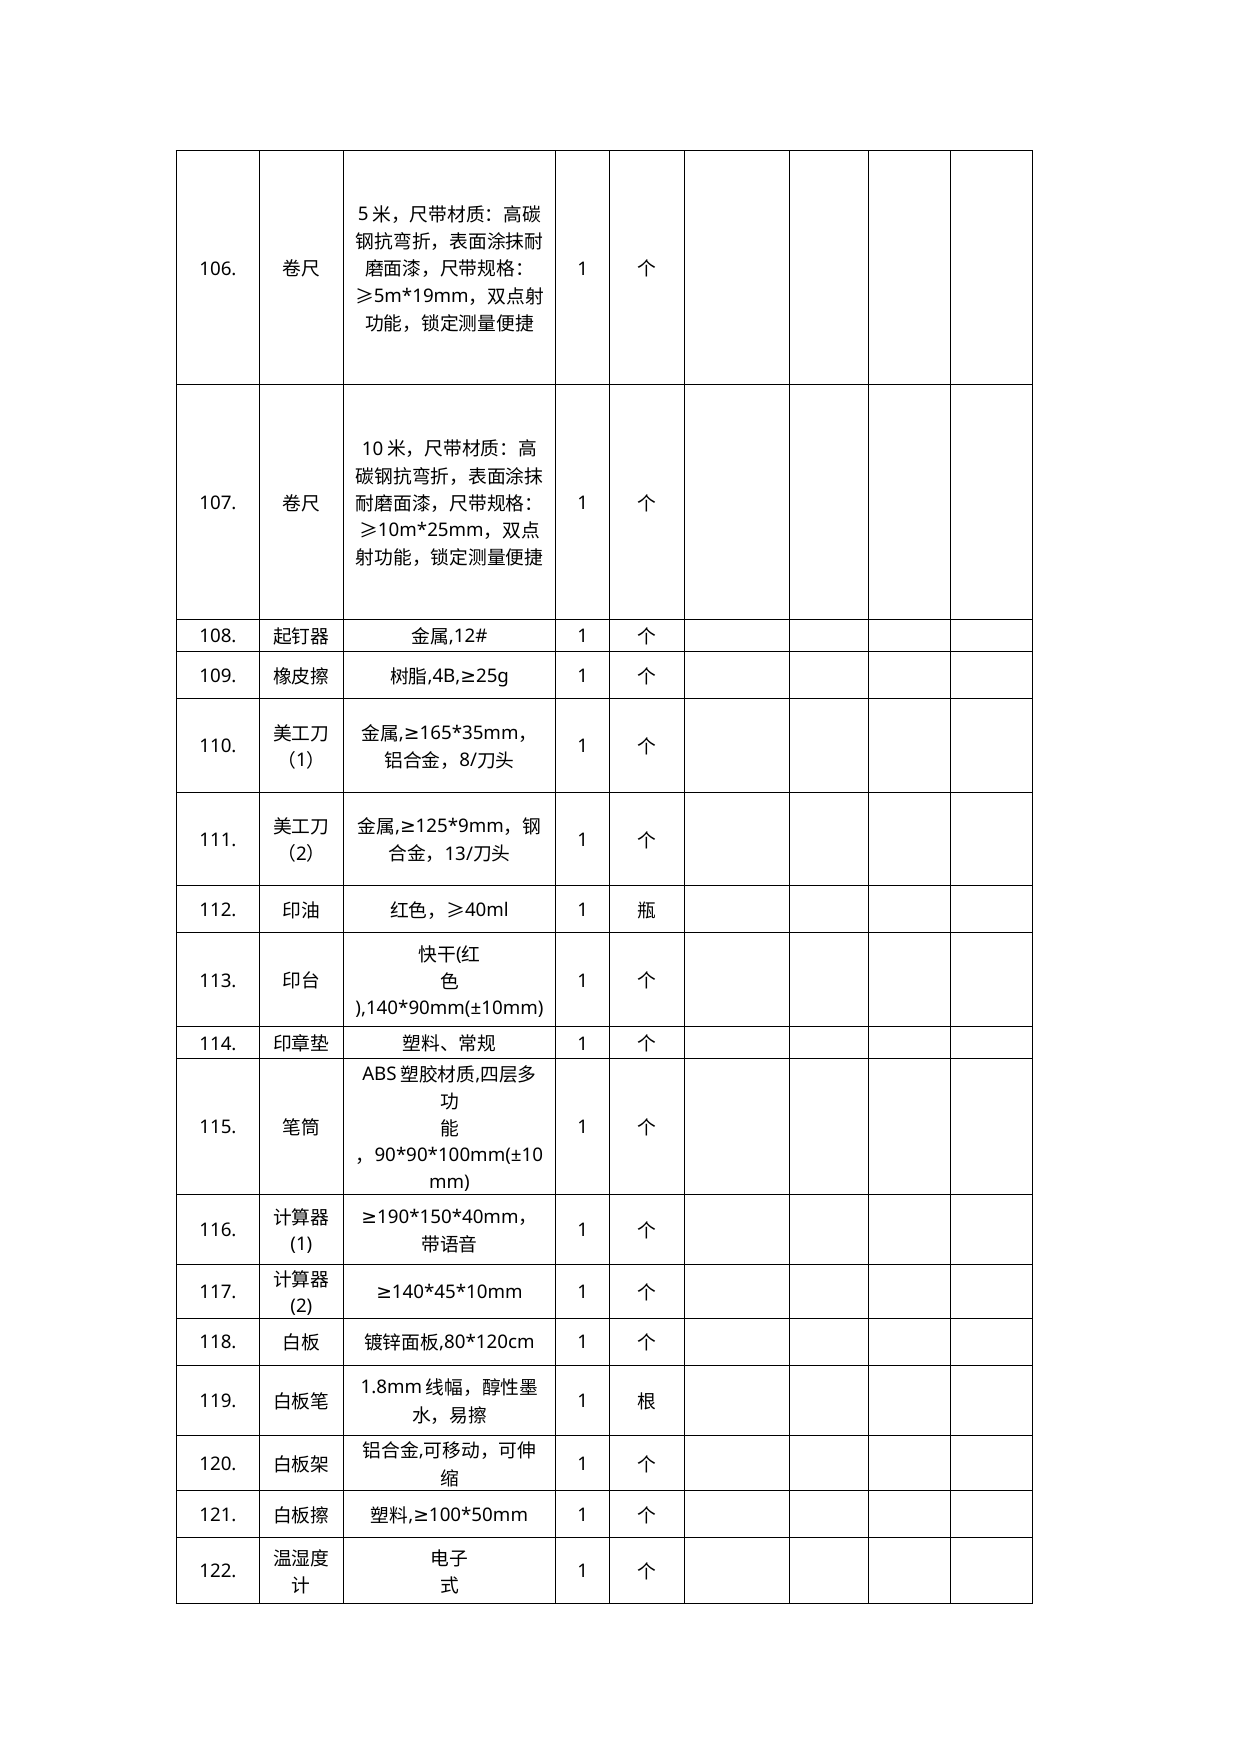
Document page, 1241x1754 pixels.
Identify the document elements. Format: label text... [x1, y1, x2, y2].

table_cell [869, 886, 950, 932]
table_cell 白板 [260, 1319, 343, 1364]
table_cell 115. [177, 1059, 259, 1194]
table_cell 个 [610, 1059, 684, 1194]
table_cell [869, 1059, 950, 1194]
table_cell 1.8mm线幅，醇性墨水，易擦 [344, 1366, 555, 1435]
table_cell 个 [610, 652, 684, 698]
table_cell 111. [177, 793, 259, 885]
table_cell 个 [610, 1538, 684, 1603]
table_cell [685, 620, 789, 651]
table_cell [951, 151, 1032, 384]
table_cell [869, 1538, 950, 1603]
table_cell [685, 1491, 789, 1537]
table_cell 1 [556, 886, 609, 932]
table_cell 树脂,4B,≥25g [344, 652, 555, 698]
table_cell ≥190*150*40mm，带语音 [344, 1195, 555, 1264]
table_cell [951, 699, 1032, 792]
table_cell [790, 1366, 868, 1435]
table_cell [869, 1027, 950, 1058]
table_cell [685, 1436, 789, 1490]
table_cell 个 [610, 1027, 684, 1058]
table_cell [951, 1265, 1032, 1318]
table_cell [790, 933, 868, 1026]
table_cell 金属,12# [344, 620, 555, 651]
table_cell 金属,≥125*9mm，钢合金，13/刀头 [344, 793, 555, 885]
table_cell 1 [556, 620, 609, 651]
table_cell 个 [610, 1319, 684, 1364]
table_cell [951, 1491, 1032, 1537]
table_cell [685, 1059, 789, 1194]
table_cell 10米，尺带材质：高碳钢抗弯折，表面涂抹耐磨面漆，尺带规格：≥10m*25mm，双点射功能，锁定测量便捷 [344, 385, 555, 619]
table_cell 白板擦 [260, 1491, 343, 1537]
table_cell [869, 1436, 950, 1490]
table_cell [869, 385, 950, 619]
table_cell 镀锌面板,80*120cm [344, 1319, 555, 1364]
table_cell [951, 1059, 1032, 1194]
table_cell [790, 793, 868, 885]
table_cell 美工刀（2） [260, 793, 343, 885]
table_cell [790, 699, 868, 792]
table_cell [685, 793, 789, 885]
table_cell 个 [610, 933, 684, 1026]
table_cell 根 [610, 1366, 684, 1435]
table_cell [869, 933, 950, 1026]
table_cell 白板架 [260, 1436, 343, 1490]
table_cell 1 [556, 1027, 609, 1058]
table_cell 金属,≥165*35mm，铝合金，8/刀头 [344, 699, 555, 792]
table_cell 120. [177, 1436, 259, 1490]
table_cell [790, 1538, 868, 1603]
table_cell [951, 385, 1032, 619]
table_cell 113. [177, 933, 259, 1026]
table_cell [685, 1027, 789, 1058]
table_cell 起钉器 [260, 620, 343, 651]
table_cell 印油 [260, 886, 343, 932]
table_cell 塑料,≥100*50mm [344, 1491, 555, 1537]
table_cell 个 [610, 1491, 684, 1537]
table_cell 印章垫 [260, 1027, 343, 1058]
table_cell 1 [556, 652, 609, 698]
table_cell 瓶 [610, 886, 684, 932]
table_cell 红色，≥40ml [344, 886, 555, 932]
table_cell 计算器(2) [260, 1265, 343, 1318]
table_cell 1 [556, 933, 609, 1026]
table_cell 117. [177, 1265, 259, 1318]
table_cell 1 [556, 793, 609, 885]
table_cell [951, 1195, 1032, 1264]
table_cell [685, 652, 789, 698]
table_cell [951, 1319, 1032, 1364]
table_cell 1 [556, 1538, 609, 1603]
table_cell [790, 1491, 868, 1537]
table_cell 118. [177, 1319, 259, 1364]
table_cell 121. [177, 1491, 259, 1537]
table_cell [790, 385, 868, 619]
table_cell [790, 620, 868, 651]
table_cell 108. [177, 620, 259, 651]
table_cell [790, 1027, 868, 1058]
table_cell [685, 1366, 789, 1435]
table_cell [685, 1538, 789, 1603]
table_cell [951, 933, 1032, 1026]
table_cell [951, 620, 1032, 651]
table_cell 1 [556, 385, 609, 619]
table_cell 橡皮擦 [260, 652, 343, 698]
table_cell 个 [610, 1265, 684, 1318]
table_cell [951, 1436, 1032, 1490]
table_cell 笔筒 [260, 1059, 343, 1194]
table_cell 卷尺 [260, 385, 343, 619]
table_cell ≥140*45*10mm [344, 1265, 555, 1318]
table_cell [951, 652, 1032, 698]
table_cell 个 [610, 793, 684, 885]
table_cell 温湿度计 [260, 1538, 343, 1603]
table_cell 个 [610, 385, 684, 619]
table_cell [790, 1319, 868, 1364]
table_cell [951, 1027, 1032, 1058]
table_cell [869, 151, 950, 384]
table_cell 1 [556, 1319, 609, 1364]
table_cell [790, 886, 868, 932]
table_cell 快干(红色),140*90mm(±10mm) [344, 933, 555, 1026]
table_cell [790, 1265, 868, 1318]
table_cell 109. [177, 652, 259, 698]
table_cell 1 [556, 1059, 609, 1194]
table_cell 122. [177, 1538, 259, 1603]
table_cell [685, 385, 789, 619]
table_cell [869, 1491, 950, 1537]
table_cell 1 [556, 1491, 609, 1537]
table_cell 116. [177, 1195, 259, 1264]
table_cell [951, 793, 1032, 885]
table_cell 铝合金,可移动，可伸缩 [344, 1436, 555, 1490]
table_cell 110. [177, 699, 259, 792]
table_cell 个 [610, 620, 684, 651]
table_cell 1 [556, 1265, 609, 1318]
table_cell 5米，尺带材质：高碳钢抗弯折，表面涂抹耐磨面漆，尺带规格：≥5m*19mm，双点射功能，锁定测量便捷 [344, 151, 555, 384]
table_cell 个 [610, 699, 684, 792]
table_cell [790, 1059, 868, 1194]
table_cell [685, 699, 789, 792]
table_cell [685, 933, 789, 1026]
table_cell 1 [556, 1436, 609, 1490]
table_cell [951, 1538, 1032, 1603]
table_cell 1 [556, 699, 609, 792]
table_cell [869, 1265, 950, 1318]
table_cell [344, 1538, 555, 1603]
table_cell [790, 1436, 868, 1490]
table_cell 个 [610, 1195, 684, 1264]
table_cell [685, 1265, 789, 1318]
table_cell [869, 793, 950, 885]
table_cell [790, 151, 868, 384]
table_cell 114. [177, 1027, 259, 1058]
table_cell 112. [177, 886, 259, 932]
table_cell 1 [556, 1195, 609, 1264]
table_cell 107. [177, 385, 259, 619]
table_cell ABS塑胶材质,四层多功能，90*90*100mm(±10mm) [344, 1059, 555, 1194]
table_cell 塑料、常规 [344, 1027, 555, 1058]
table_cell 1 [556, 151, 609, 384]
table_cell 个 [610, 151, 684, 384]
table_cell [869, 1319, 950, 1364]
table_cell [685, 1319, 789, 1364]
table_cell [790, 1195, 868, 1264]
table_cell [951, 886, 1032, 932]
table_cell [685, 1195, 789, 1264]
table_cell 印台 [260, 933, 343, 1026]
table_cell [951, 1366, 1032, 1435]
table_cell 119. [177, 1366, 259, 1435]
table_cell 计算器(1) [260, 1195, 343, 1264]
table_cell 106. [177, 151, 259, 384]
table_cell 1 [556, 1366, 609, 1435]
table_cell [869, 1195, 950, 1264]
table_cell 美工刀（1） [260, 699, 343, 792]
table_cell [685, 886, 789, 932]
table_cell 卷尺 [260, 151, 343, 384]
table_cell 白板笔 [260, 1366, 343, 1435]
table_cell [869, 699, 950, 792]
table_cell 个 [610, 1436, 684, 1490]
table_cell [790, 652, 868, 698]
table_cell [685, 151, 789, 384]
table_cell [869, 620, 950, 651]
table_cell [869, 652, 950, 698]
table_cell [869, 1366, 950, 1435]
